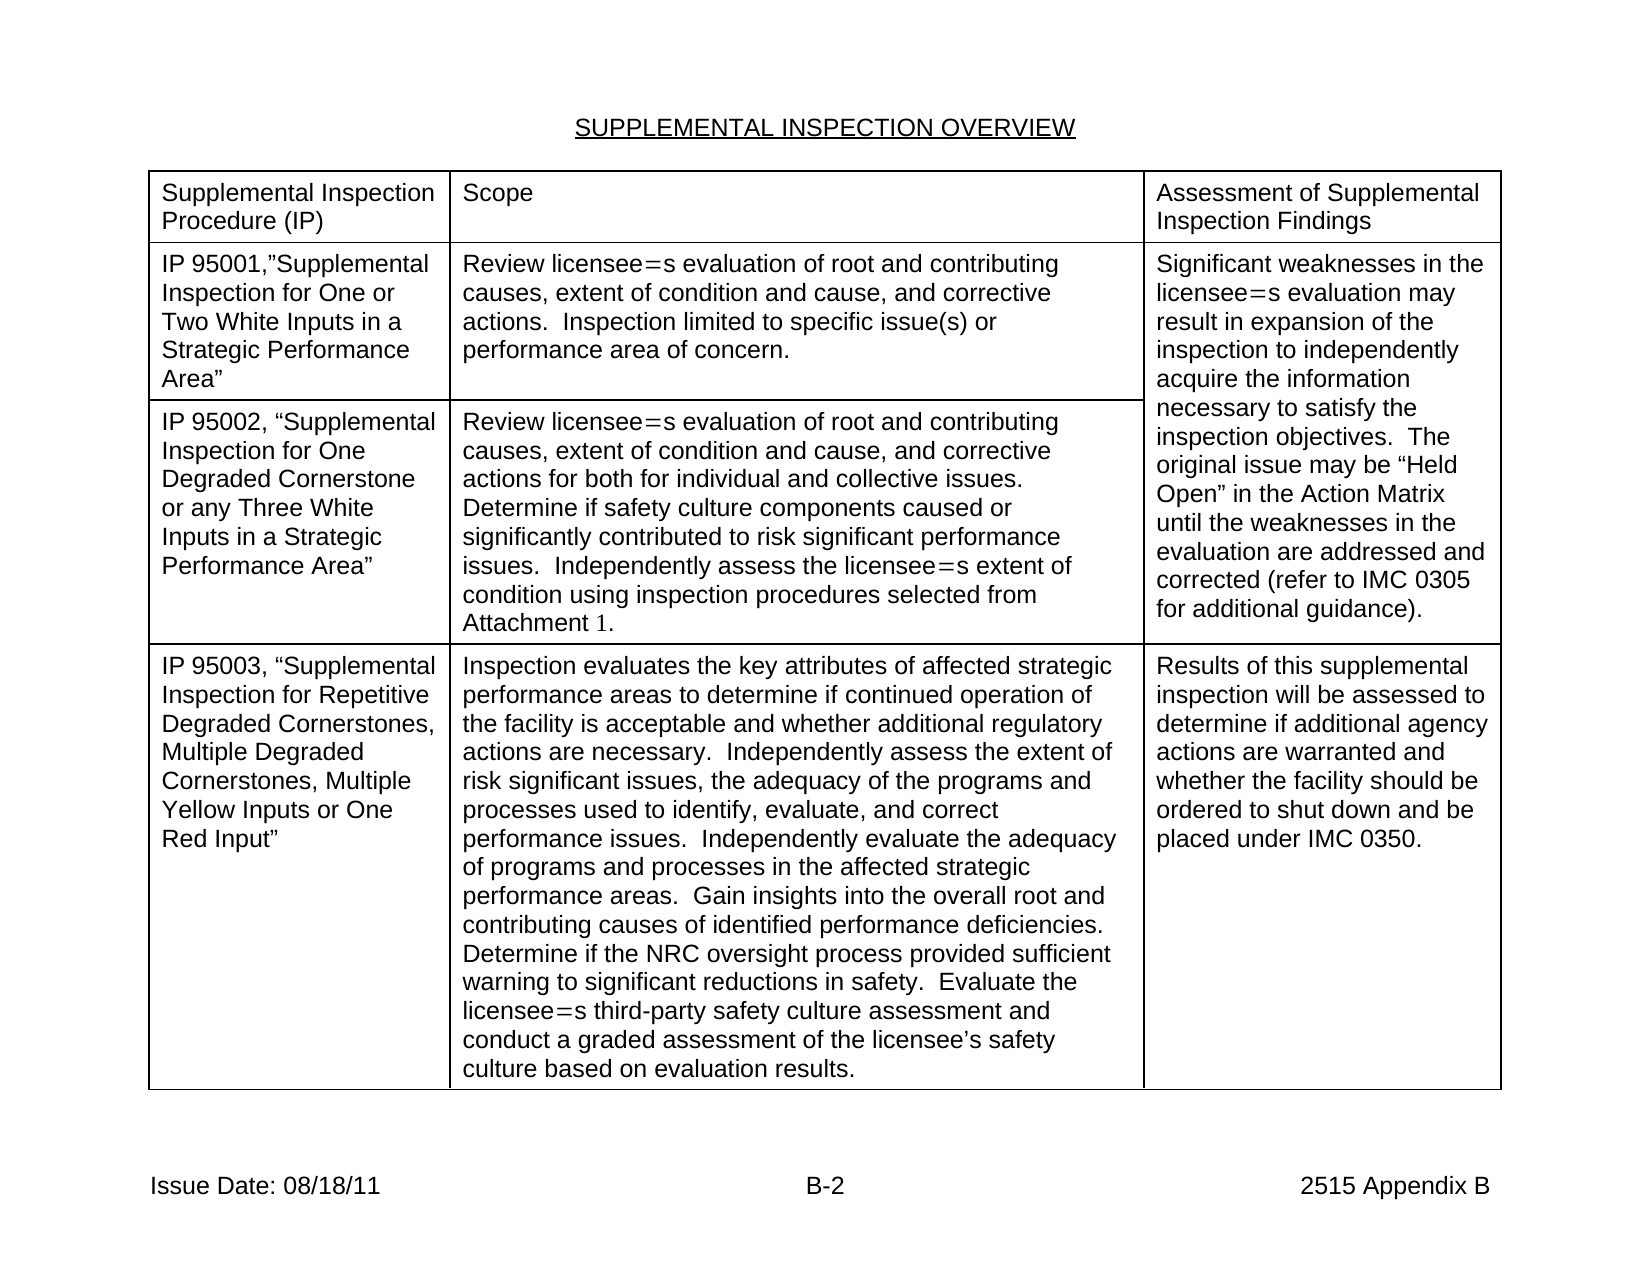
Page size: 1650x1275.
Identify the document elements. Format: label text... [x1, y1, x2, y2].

table_cell IP 95001,”Supplemental Inspection for One or Two White Inputs in a Strategic Performance Area” [150, 243, 449, 399]
table_header Supplemental Inspection Procedure (IP) [150, 172, 449, 241]
table_cell Results of this supplemental inspection will be assessed to determine if additional agency actions are warranted and whether the facility should be ordered to shut down and be placed under IMC 0350. [1145, 645, 1500, 1088]
table_header Assessment of Supplemental Inspection Findings [1145, 172, 1500, 241]
table_cell Significant weaknesses in the licensees evaluation may result in expansion of the inspection to independently acquire the information necessary to satisfy the inspection objectives. The original issue may be “Held Open” in the Action Matrix until the weaknesses in the evaluation are addressed and corrected (refer to IMC 0305 for additional guidance). [1145, 243, 1500, 643]
table_cell Review licensees evaluation of root and contributing causes, extent of condition and cause, and corrective actions. Inspection limited to specific issue(s) or performance area of concern. [451, 243, 1143, 399]
table_cell Inspection evaluates the key attributes of affected strategic performance areas to determine if continued operation of the facility is acceptable and whether additional regulatory actions are necessary. Independently assess the extent of risk significant issues, the adequacy of the programs and processes used to identify, evaluate, and correct performance issues. Independently evaluate the adequacy of programs and processes in the affected strategic performance areas. Gain insights into the overall root and contributing causes of identified performance deficiencies. Determine if the NRC oversight process provided sufficient warning to significant reductions in safety. Evaluate the licensees third-party safety culture assessment and conduct a graded assessment of the licensee’s safety culture based on evaluation results. [451, 645, 1143, 1088]
table_cell IP 95002, “Supplemental Inspection for One Degraded Cornerstone or any Three White Inputs in a Strategic Performance Area” [150, 401, 449, 643]
table_cell IP 95003, “Supplemental Inspection for Repetitive Degraded Cornerstones, Multiple Degraded Cornerstones, Multiple Yellow Inputs or One Red Input” [150, 645, 449, 1088]
table_header Scope [451, 172, 1143, 241]
table_cell Review licensees evaluation of root and contributing causes, extent of condition and cause, and corrective actions for both for individual and collective issues. Determine if safety culture components caused or significantly contributed to risk significant performance issues. Independently assess the licensees extent of condition using inspection procedures selected from Attachment 1. [451, 401, 1143, 643]
text SUPPLEMENTAL INSPECTION OVERVIEW [150, 112, 1500, 141]
